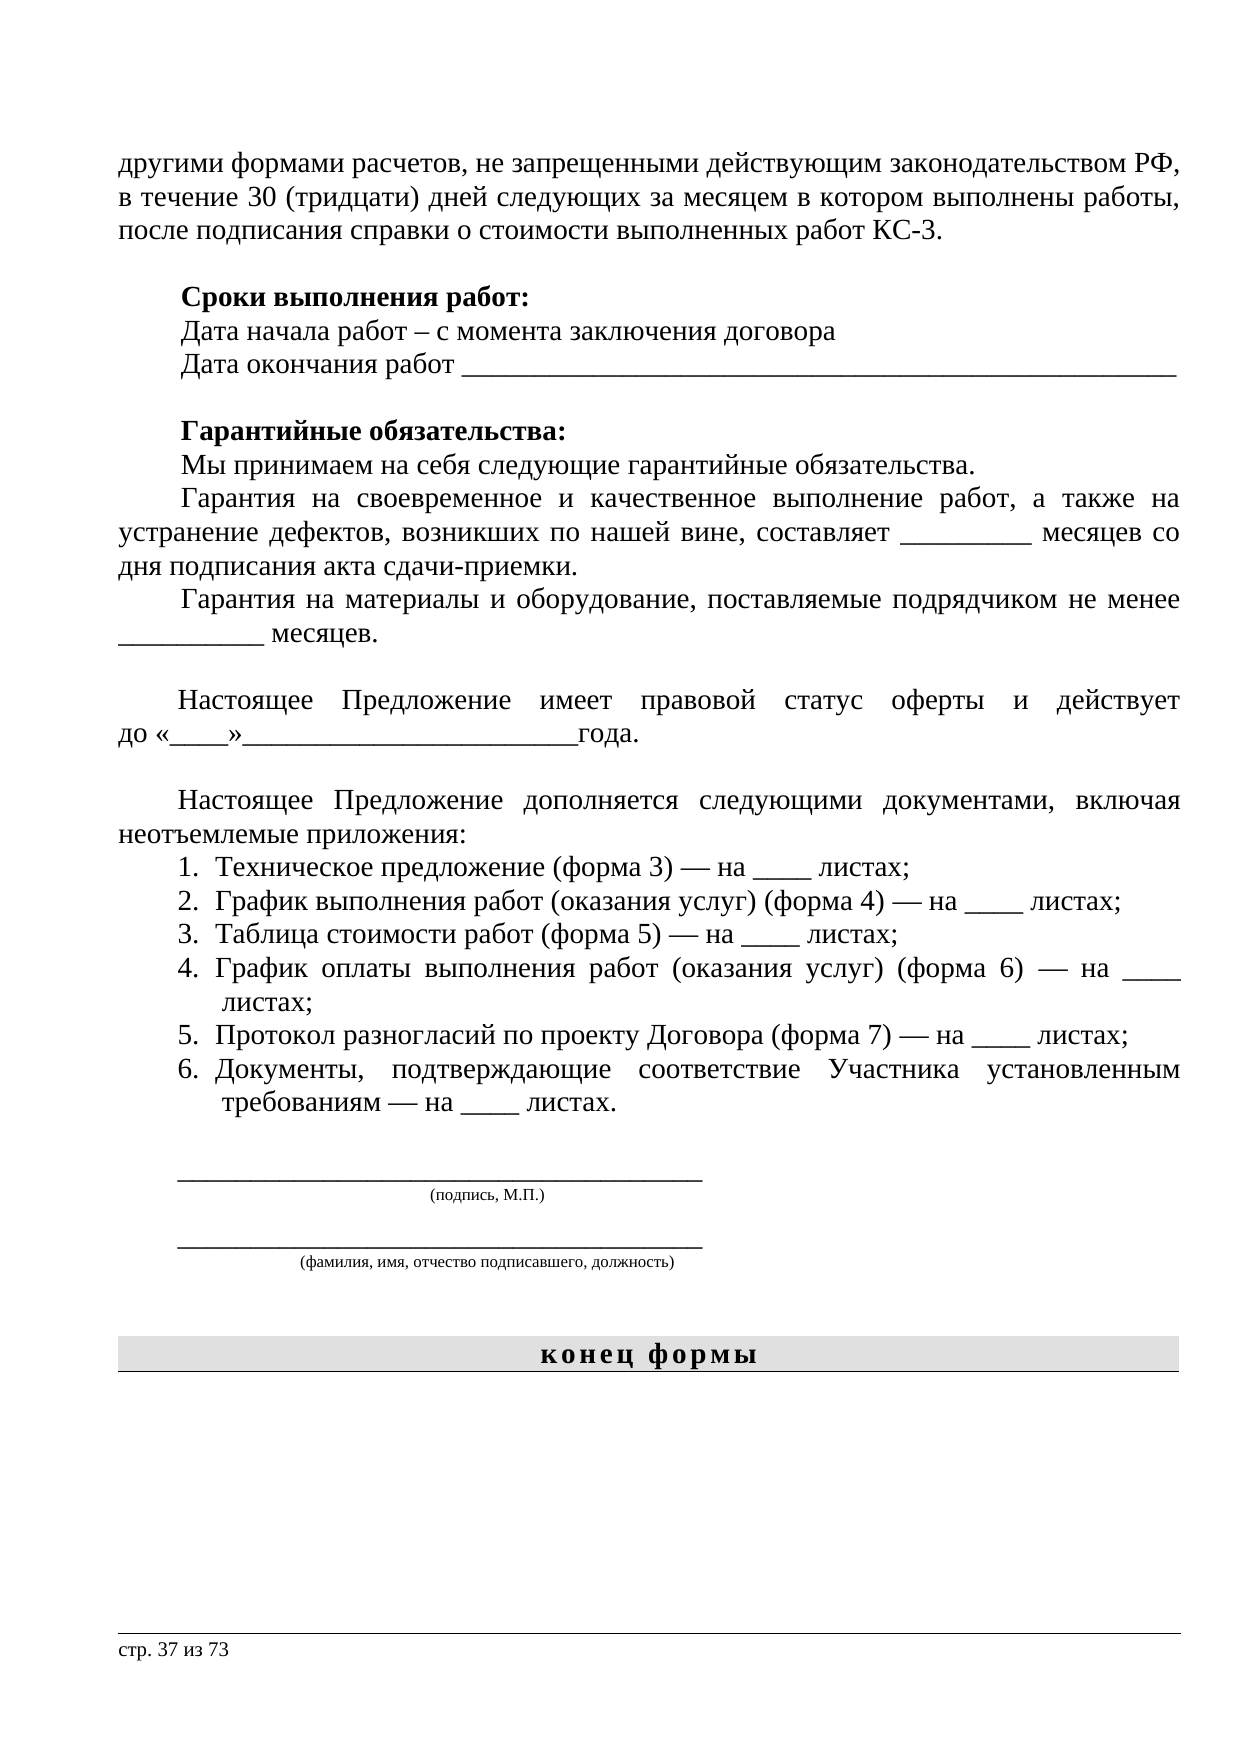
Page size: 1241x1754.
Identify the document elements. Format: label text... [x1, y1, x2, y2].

list График выполнения работ (оказания услуг) (форма 4) — на ____ листах; [177, 883, 1181, 917]
text Гарантия на своевременное и качественное выполнение работ, а также на устранение дефектов, возникших по нашей вине, составляет _________ месяцев со дня подписания акта сдачи-приемки. [118, 481, 1181, 581]
text конец формы [118, 1336, 1179, 1371]
text Настоящее Предложение имеет правовой статус оферты и действует до «____»_______________________года. [118, 682, 1181, 749]
text ____________________________________ [118, 1151, 1181, 1185]
text Сроки выполнения работ: [118, 279, 1181, 313]
list Таблица стоимости работ (форма 5) — на ____ листах; [177, 917, 1181, 950]
text Дата начала работ – с момента заключения договора [118, 313, 1181, 346]
text Гарантийные обязательства: [118, 413, 1181, 447]
text (подпись, М.П.) [118, 1185, 797, 1218]
text Настоящее Предложение дополняется следующими документами, включая неотъемлемые приложения: [118, 782, 1181, 849]
list График оплаты выполнения работ (оказания услуг) (форма 6) — на ____ листах; [177, 950, 1181, 1017]
text Гарантия на материалы и оборудование, поставляемые подрядчиком не менее __________ месяцев. [118, 581, 1181, 648]
list Документы, подтверждающие соответствие Участника установленным требованиям — на ____ листах. [177, 1051, 1181, 1118]
text ____________________________________ [118, 1218, 1181, 1252]
list Протокол разногласий по проекту Договора (форма 7) — на ____ листах; [177, 1017, 1181, 1051]
list Техническое предложение (форма 3) — на ____ листах; [177, 849, 1181, 883]
text Мы принимаем на себя следующие гарантийные обязательства. [118, 447, 1181, 481]
text (фамилия, имя, отчество подписавшего, должность) [118, 1252, 797, 1286]
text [118, 145, 1181, 246]
text Дата окончания работ _________________________________________________ [118, 346, 1181, 380]
